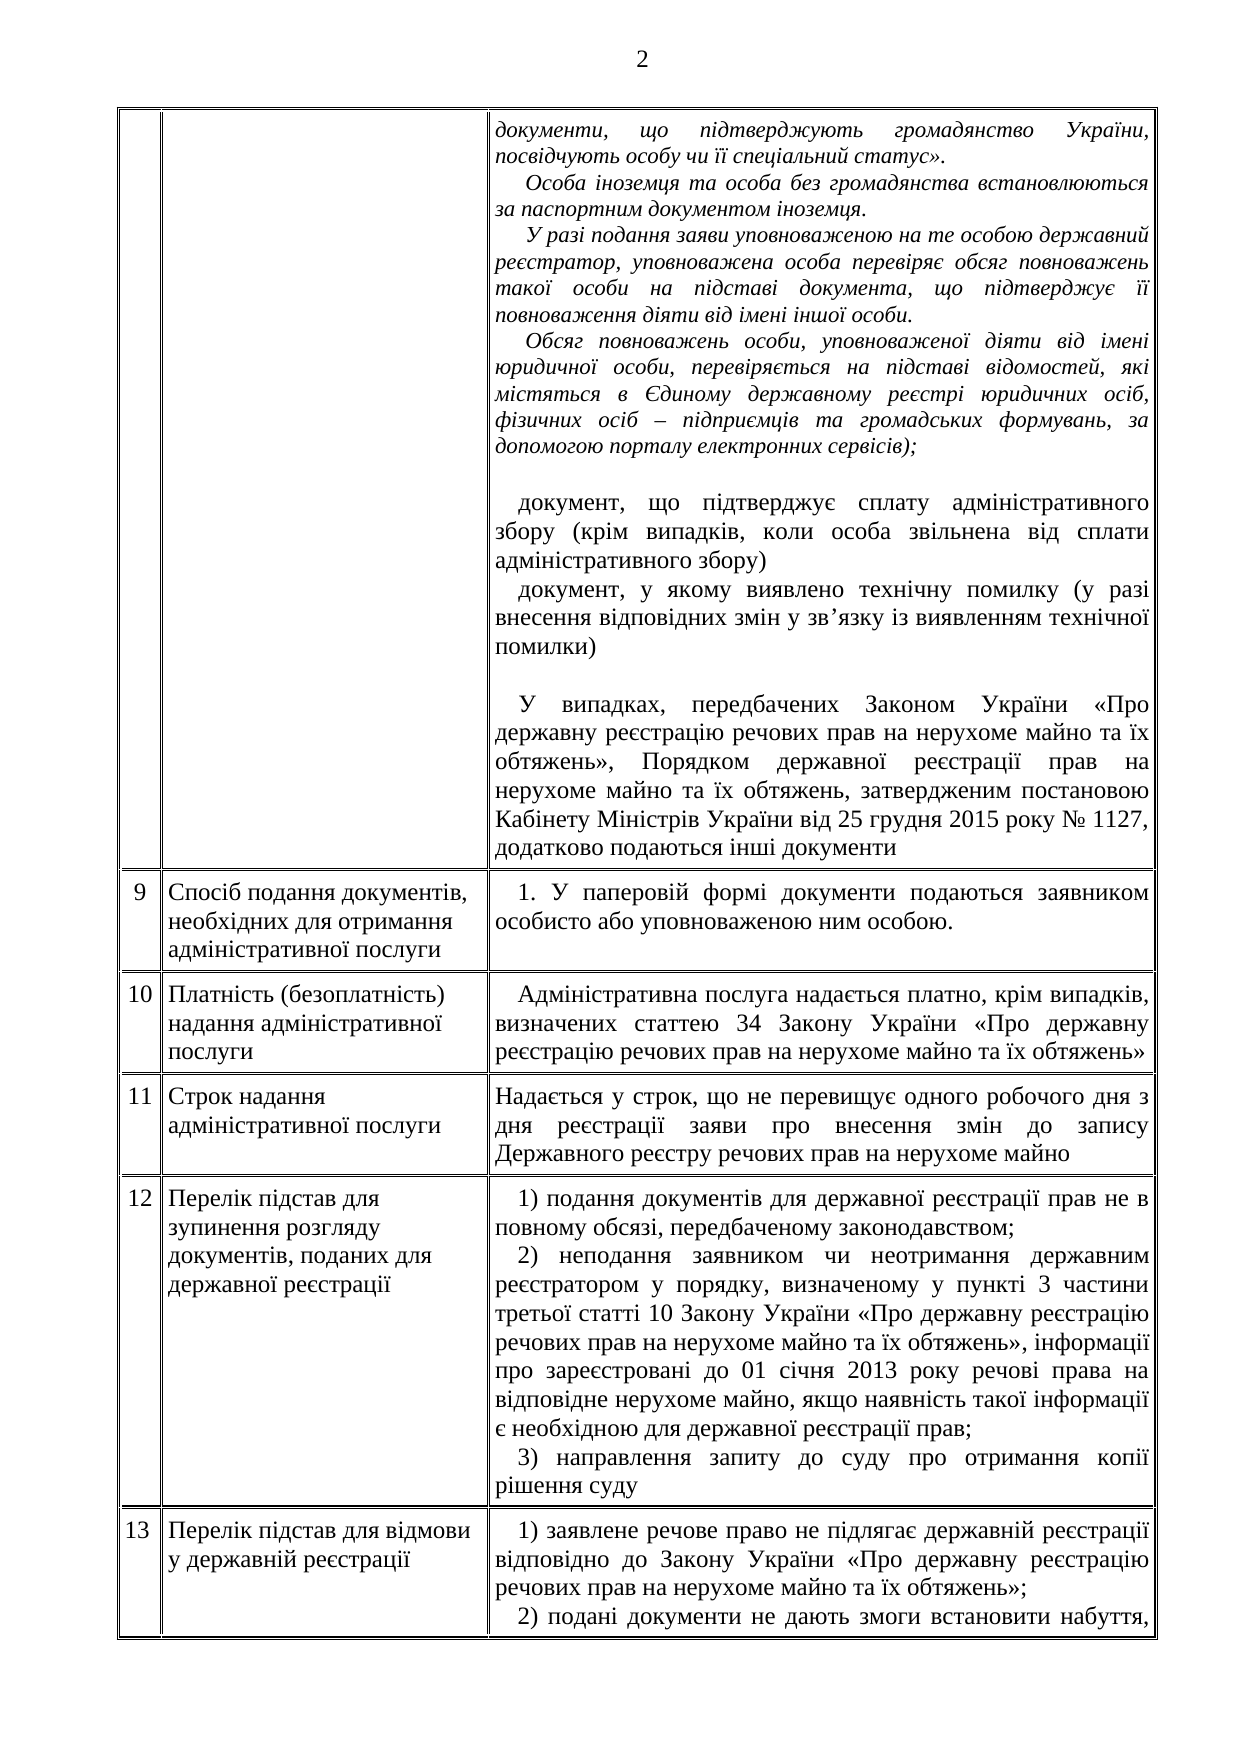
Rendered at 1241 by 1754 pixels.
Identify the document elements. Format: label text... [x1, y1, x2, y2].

table_cell 1. У паперовій формі документи подаються заявником особисто або уповноваженою ним особою. [490, 868, 1155, 969]
table_cell Спосіб подання документів, необхідних для отримання адміністративної послуги [163, 871, 487, 969]
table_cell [489, 110, 1154, 867]
table_cell 10 [120, 970, 160, 1071]
table_cell 9 [120, 868, 160, 969]
table_cell 8 [120, 110, 162, 867]
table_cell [162, 110, 488, 867]
table_cell Платність (безоплатність) надання адміністративної послуги [163, 973, 487, 1071]
table_cell 1) подання документів для державної реєстрації прав не в повному обсязі, передбаченому законодавством; 2) неподання заявником чи неотримання державним реєстратором у порядку, визначеному у пункті 3 частини третьої статті 10 Закону України «Про державну реєстрацію речових прав на нерухоме майно та їх обтяжень», інформації про зареєстровані до 01 січня 2013 року речові права на відповідне нерухоме майно, якщо наявність такої інформації є необхідною для державної реєстрації прав; 3) направлення запиту до суду про отримання копії рішення суду [490, 1174, 1155, 1505]
table_cell Строк надання адміністративної послуги [163, 1075, 487, 1173]
table_cell 11 [120, 1071, 160, 1173]
table_cell Адміністративна послуга надається платно, крім випадків, визначених статтею 34 Закону України «Про державну реєстрацію речових прав на нерухоме майно та їх обтяжень» [490, 970, 1155, 1071]
table_cell Надається у строк, що не перевищує одного робочого дня з дня реєстрації заяви про внесення змін до запису Державного реєстру речових прав на нерухоме майно [490, 1071, 1155, 1173]
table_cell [162, 1509, 488, 1636]
table_cell Перелік підстав для зупинення розгляду документів, поданих для державної реєстрації [163, 1177, 487, 1505]
table_cell 12 [120, 1174, 160, 1505]
table_cell 13 [120, 1505, 162, 1636]
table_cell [489, 1505, 1155, 1636]
